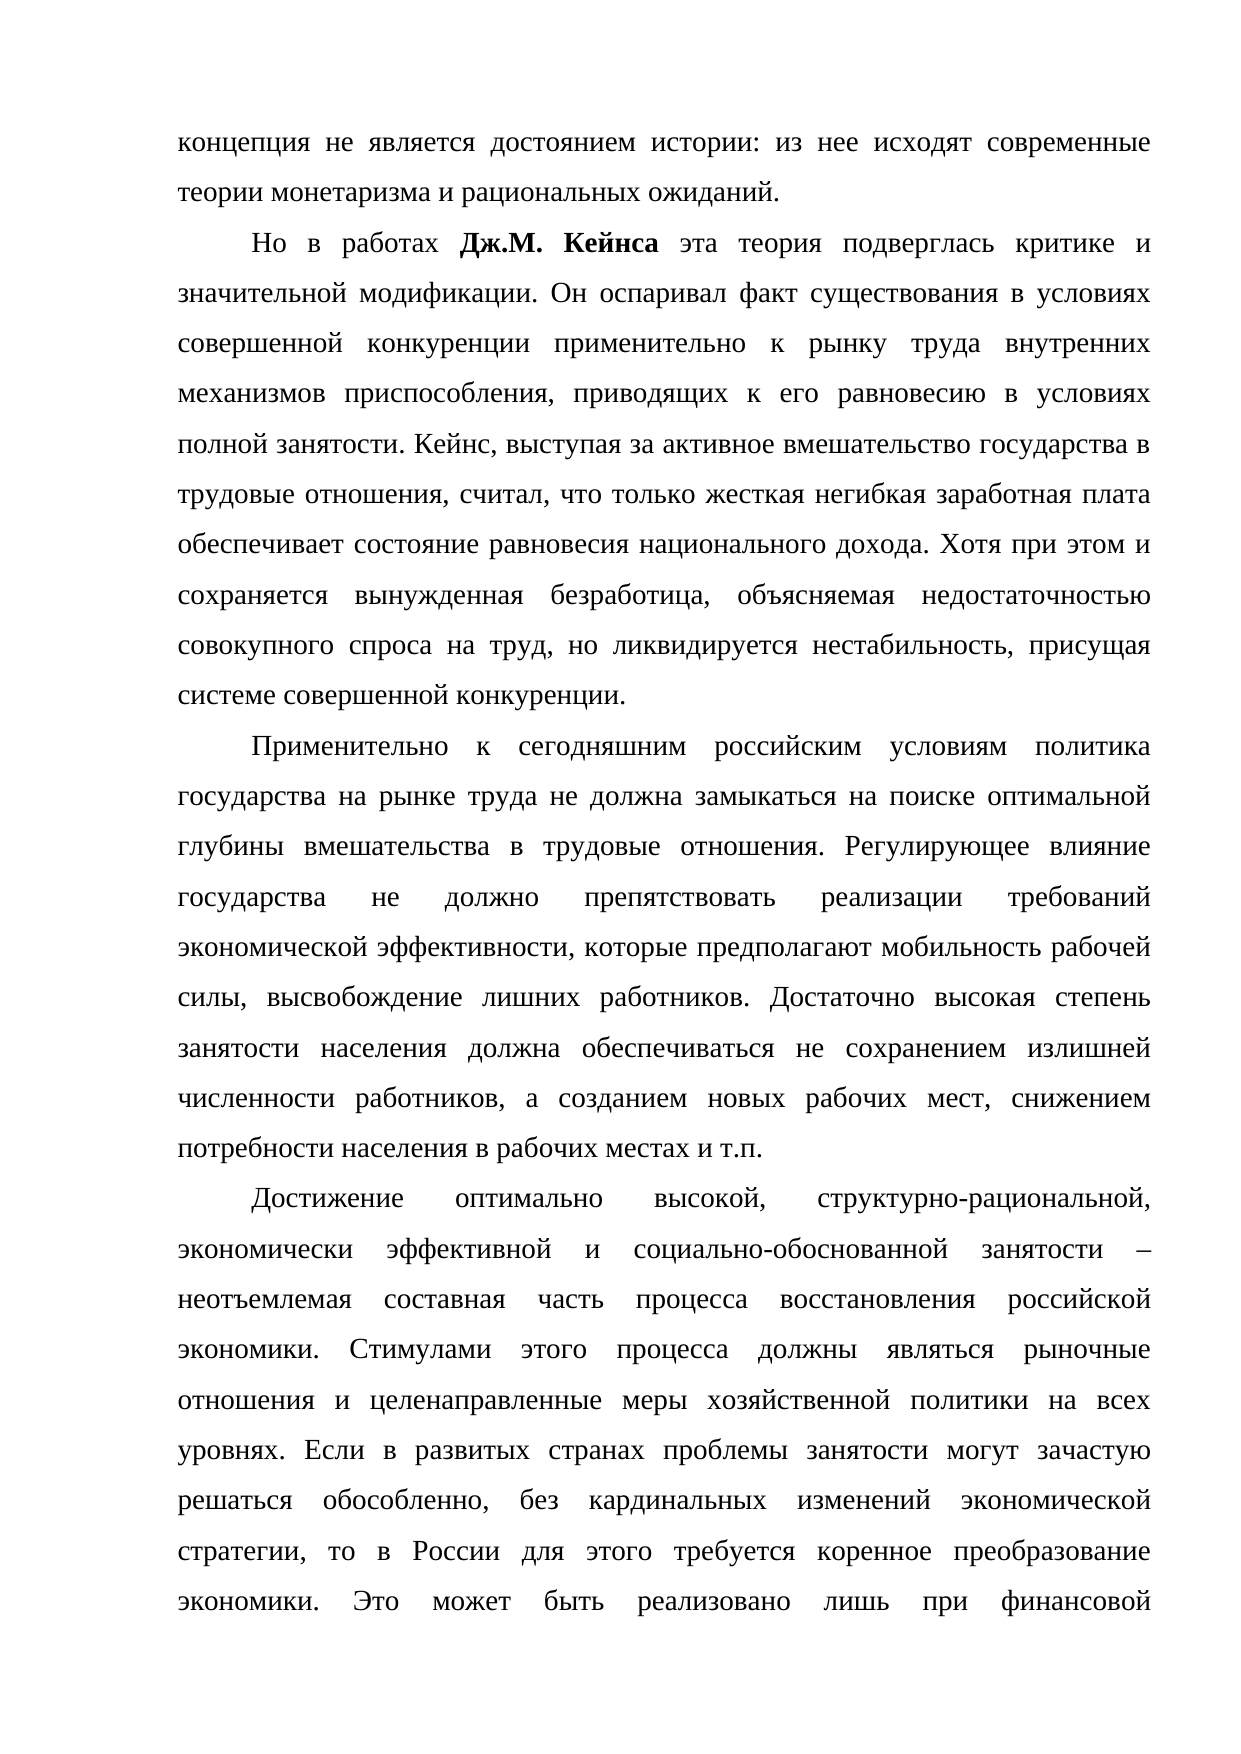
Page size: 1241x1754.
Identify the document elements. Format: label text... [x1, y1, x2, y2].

text Применительно к сегодняшним российским условиям политика государства на рынке труда не должна замыкаться на поиске оптимальной глубины вмешательства в трудовые отношения. Регулирующее влияние государства не должно препятствовать реализации требований экономической эффективности, которые предполагают мобильность рабочей силы, высвобождение лишних работников. Достаточно высокая степень занятости населения должна обеспечиваться не сохранением излишней численности работников, а созданием новых рабочих мест, снижением потребности населения в рабочих местах и т.п. [177, 728, 1152, 1164]
text Но в работах Дж.М. Кейнса эта теория подверглась критике и значительной модификации. Он оспаривал факт существования в условиях совершенной конкуренции применительно к рынку труда внутренних механизмов приспособления, приводящих к его равновесию в условиях полной занятости. Кейнс, выступая за активное вмешательство государства в трудовые отношения, считал, что только жесткая негибкая заработная плата обеспечивает состояние равновесия национального дохода. Хотя при этом и сохраняется вынужденная безработица, объясняемая недостаточностью совокупного спроса на труд, но ликвидируется нестабильность, присущая системе совершенной конкуренции. [177, 225, 1152, 711]
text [177, 124, 1152, 208]
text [177, 1181, 1152, 1617]
